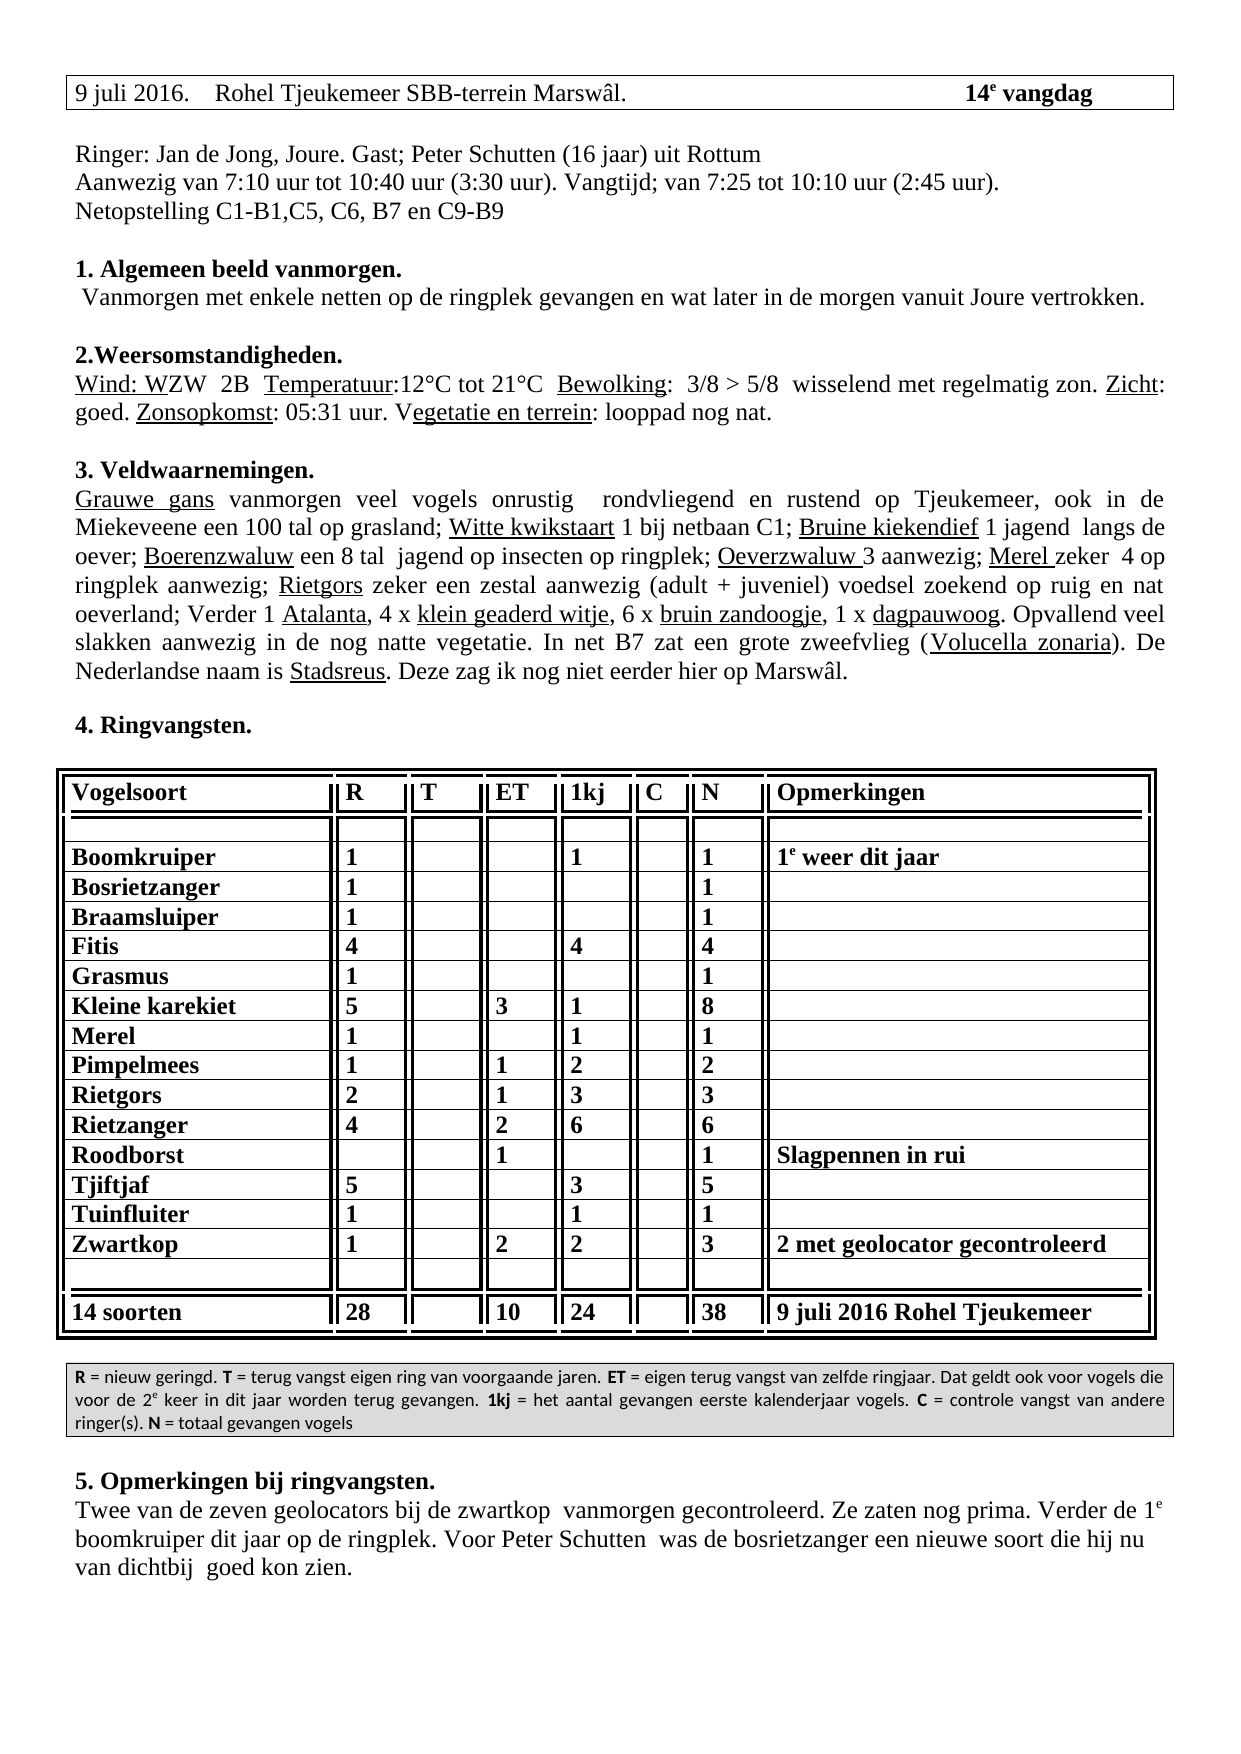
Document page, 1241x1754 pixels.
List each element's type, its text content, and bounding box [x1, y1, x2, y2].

table_cell Slagpennen in rui [770, 1140, 1148, 1169]
table_cell [770, 1080, 1148, 1109]
table_cell 2 [695, 1051, 761, 1079]
table_cell [770, 991, 1148, 1020]
table_cell [564, 1140, 629, 1169]
table_cell Fitis [65, 931, 329, 960]
table_cell Rietzanger [65, 1110, 329, 1139]
table_cell 1 [564, 991, 629, 1020]
table_header R [334, 771, 409, 809]
table_cell [489, 1259, 554, 1288]
table_cell [639, 1170, 686, 1198]
table_cell 1 [564, 1021, 629, 1049]
table_cell [414, 1051, 479, 1079]
table_cell [414, 961, 479, 990]
table_cell Zwartkop [65, 1229, 329, 1258]
table_cell [414, 991, 479, 1020]
table_header T [409, 771, 484, 809]
table_cell Rietgors [65, 1080, 329, 1109]
table_cell [489, 1021, 554, 1049]
table_cell 2 [564, 1051, 629, 1079]
table_cell [639, 931, 686, 960]
table_cell 6 [695, 1110, 761, 1139]
table_cell 10 [484, 1288, 559, 1330]
text Netopstelling C1-B1,C5, C6, B7 en C9-B9 [75, 196, 1165, 225]
table_cell [409, 810, 484, 841]
table_cell 3 [564, 1080, 629, 1109]
table_cell 1 [489, 1080, 554, 1109]
text R = nieuw geringd. T = terug vangst eigen ring van voorgaande jaren. ET = eigen terug vangst van zelfde ringjaar. Dat geldt ook voor vogels die voor de 2e keer in dit jaar worden terug gevangen. 1kj = het aantal gevangen eerste kalenderjaar vogels. C = controle vangst van andere ringer(s). N = totaal gevangen vogels [67, 1364, 1173, 1436]
table_cell 1 [339, 1021, 404, 1049]
table_cell Tjiftjaf [65, 1170, 329, 1198]
table_cell [414, 1200, 479, 1228]
table_cell [414, 1170, 479, 1198]
table_cell Grasmus [65, 961, 329, 990]
table_cell [339, 1259, 404, 1288]
table_cell 5 [339, 991, 404, 1020]
table_cell [770, 1051, 1148, 1079]
table_cell 3 [695, 1229, 761, 1258]
table_cell [770, 1170, 1148, 1198]
table_cell 4 [564, 931, 629, 960]
table_cell [634, 1288, 690, 1330]
table_cell [489, 902, 554, 930]
table_cell [639, 1200, 686, 1228]
table_cell 38 [690, 1288, 765, 1330]
table_cell [414, 902, 479, 930]
table_cell [60, 810, 334, 841]
table_cell [639, 961, 686, 990]
table_cell [414, 842, 479, 871]
table_cell 2 [489, 1110, 554, 1139]
table_cell 1 [695, 842, 761, 871]
text 2.Weersomstandigheden. [75, 340, 1165, 369]
table_cell 3 [564, 1170, 629, 1198]
table_cell [639, 1021, 686, 1049]
table_cell [770, 902, 1148, 930]
table_cell 1 [339, 872, 404, 901]
table_cell [639, 1080, 686, 1109]
text 1. Algemeen beeld vanmorgen. [75, 254, 1165, 282]
table_cell 1 [339, 961, 404, 990]
table_cell Merel [65, 1021, 329, 1049]
table_cell [414, 1021, 479, 1049]
table_cell [414, 1080, 479, 1109]
table_header ET [484, 771, 559, 809]
table_cell [639, 902, 686, 930]
table_cell [770, 961, 1148, 990]
table_cell 3 [489, 991, 554, 1020]
table_cell Roodborst [65, 1140, 329, 1169]
table_cell [484, 810, 559, 841]
table_cell Bosrietzanger [65, 872, 329, 901]
table_cell 2 [564, 1229, 629, 1258]
table_cell 1 [339, 842, 404, 871]
table_cell 5 [339, 1170, 404, 1198]
table_cell 1 [489, 1051, 554, 1079]
table_cell 1 [695, 872, 761, 901]
table_cell 1 [695, 1021, 761, 1049]
table_header 1kj [559, 771, 634, 809]
table_cell 1 [339, 1229, 404, 1258]
table_cell Tuinfluiter [65, 1200, 329, 1228]
table_cell [770, 1021, 1148, 1049]
table_cell 1 [339, 1051, 404, 1079]
table_cell [489, 931, 554, 960]
table_cell [414, 872, 479, 901]
table_cell 1 [695, 1200, 761, 1228]
table_cell [414, 931, 479, 960]
table_cell Kleine karekiet [65, 991, 329, 1020]
table_cell [695, 1259, 761, 1288]
table_cell 1 [695, 1140, 761, 1169]
table_cell [639, 991, 686, 1020]
text Twee van de zeven geolocators bij de zwartkop vanmorgen gecontroleerd. Ze zaten nog prima. Verder de 1e boomkruiper dit jaar op de ringplek. Voor Peter Schutten was de bosrietzanger een nieuwe soort die hij nu van dichtbij goed kon zien. [75, 1495, 1165, 1581]
table_cell Braamsluiper [65, 902, 329, 930]
text 5. Opmerkingen bij ringvangsten. [75, 1466, 1165, 1495]
table_cell [634, 810, 690, 841]
text Wind: WZW 2B Temperatuur:12°C tot 21°C Bewolking: 3/8 > 5/8 wisselend met regelmatig zon. Zicht: goed. Zonsopkomst: 05:31 uur. Vegetatie en terrein: looppad nog nat. [75, 369, 1165, 426]
table_cell [639, 842, 686, 871]
table_cell 1 [695, 961, 761, 990]
table_cell 5 [695, 1170, 761, 1198]
text Vanmorgen met enkele netten op de ringplek gevangen en wat later in de morgen vanuit Joure vertrokken. [75, 282, 1165, 311]
text Ringer: Jan de Jong, Joure. Gast; Peter Schutten (16 jaar) uit Rottum [75, 139, 1165, 167]
table_cell [564, 902, 629, 930]
table_cell 24 [559, 1288, 634, 1330]
table_cell 1 [489, 1140, 554, 1169]
table_cell [770, 931, 1148, 960]
table_cell 1 [339, 902, 404, 930]
table_header Vogelsoort [60, 771, 334, 809]
table_cell [770, 872, 1148, 901]
table_cell 2 [489, 1229, 554, 1258]
table_cell [414, 1110, 479, 1139]
table_cell [564, 1259, 629, 1288]
table_header N [690, 771, 765, 809]
table_cell [639, 872, 686, 901]
table_cell 14 soorten [60, 1288, 334, 1330]
table_cell [489, 1170, 554, 1198]
table_cell 6 [564, 1110, 629, 1139]
table_cell Pimpelmees [65, 1051, 329, 1079]
table_cell 3 [695, 1080, 761, 1109]
table_cell [765, 810, 1152, 841]
table_cell [334, 810, 409, 841]
table_cell [489, 961, 554, 990]
table_cell [489, 872, 554, 901]
table_cell 9 juli 2016 Rohel Tjeukemeer [765, 1288, 1152, 1330]
table_cell 1e weer dit jaar [770, 842, 1148, 871]
table_cell [564, 961, 629, 990]
text 4. Ringvangsten. [75, 710, 1165, 739]
table_cell 4 [695, 931, 761, 960]
table_cell [559, 810, 634, 841]
table_cell [489, 842, 554, 871]
table_cell [414, 1229, 479, 1258]
table_cell 1 [564, 842, 629, 871]
text Aanwezig van 7:10 uur tot 10:40 uur (3:30 uur). Vangtijd; van 7:25 tot 10:10 uur (2:45 uur). [75, 167, 1165, 196]
table_cell [639, 1110, 686, 1139]
table_cell [690, 810, 765, 841]
table_cell [65, 1259, 329, 1288]
table_cell 2 met geolocator gecontroleerd [770, 1229, 1148, 1258]
table_cell [409, 1288, 484, 1330]
table_cell [639, 1140, 686, 1169]
table_cell 1 [339, 1200, 404, 1228]
table_cell [639, 1051, 686, 1079]
text 9 juli 2016. Rohel Tjeukemeer SBB-terrein Marswâl. 14e vangdag [67, 76, 1173, 109]
table_cell [770, 1259, 1148, 1288]
table_cell [489, 1200, 554, 1228]
table_cell 28 [334, 1288, 409, 1330]
table_cell [639, 1259, 686, 1288]
table_header C [634, 771, 690, 809]
table_cell [414, 1259, 479, 1288]
table_cell [564, 872, 629, 901]
table_cell 1 [695, 902, 761, 930]
table_cell 4 [339, 1110, 404, 1139]
text 3. Veldwaarnemingen. [75, 455, 1165, 484]
table_cell [414, 1140, 479, 1169]
table_cell 1 [564, 1200, 629, 1228]
text Grauwe gans vanmorgen veel vogels onrustig rondvliegend en rustend op Tjeukemeer, ook in de Miekeveene een 100 tal op grasland; Witte kwikstaart 1 bij netbaan C1; Bruine kiekendief 1 jagend langs de oever; Boerenzwaluw een 8 tal jagend op insecten op ringplek; Oeverzwaluw 3 aanwezig; Merel zeker 4 op ringplek aanwezig; Rietgors zeker een zestal aanwezig (adult + juveniel) voedsel zoekend op ruig en nat oeverland; Verder 1 Atalanta, 4 x klein geaderd witje, 6 x bruin zandoogje, 1 x dagpauwoog. Opvallend veel slakken aanwezig in de nog natte vegetatie. In net B7 zat een grote zweefvlieg (Volucella zonaria). De Nederlandse naam is Stadsreus. Deze zag ik nog niet eerder hier op Marswâl. [75, 484, 1165, 685]
table_cell [770, 1110, 1148, 1139]
table_cell 2 [339, 1080, 404, 1109]
table_cell 4 [339, 931, 404, 960]
table_cell [339, 1140, 404, 1169]
table_cell 8 [695, 991, 761, 1020]
table_cell [770, 1200, 1148, 1228]
table_cell Boomkruiper [65, 842, 329, 871]
table_header Opmerkingen [765, 771, 1152, 809]
table_cell [639, 1229, 686, 1258]
